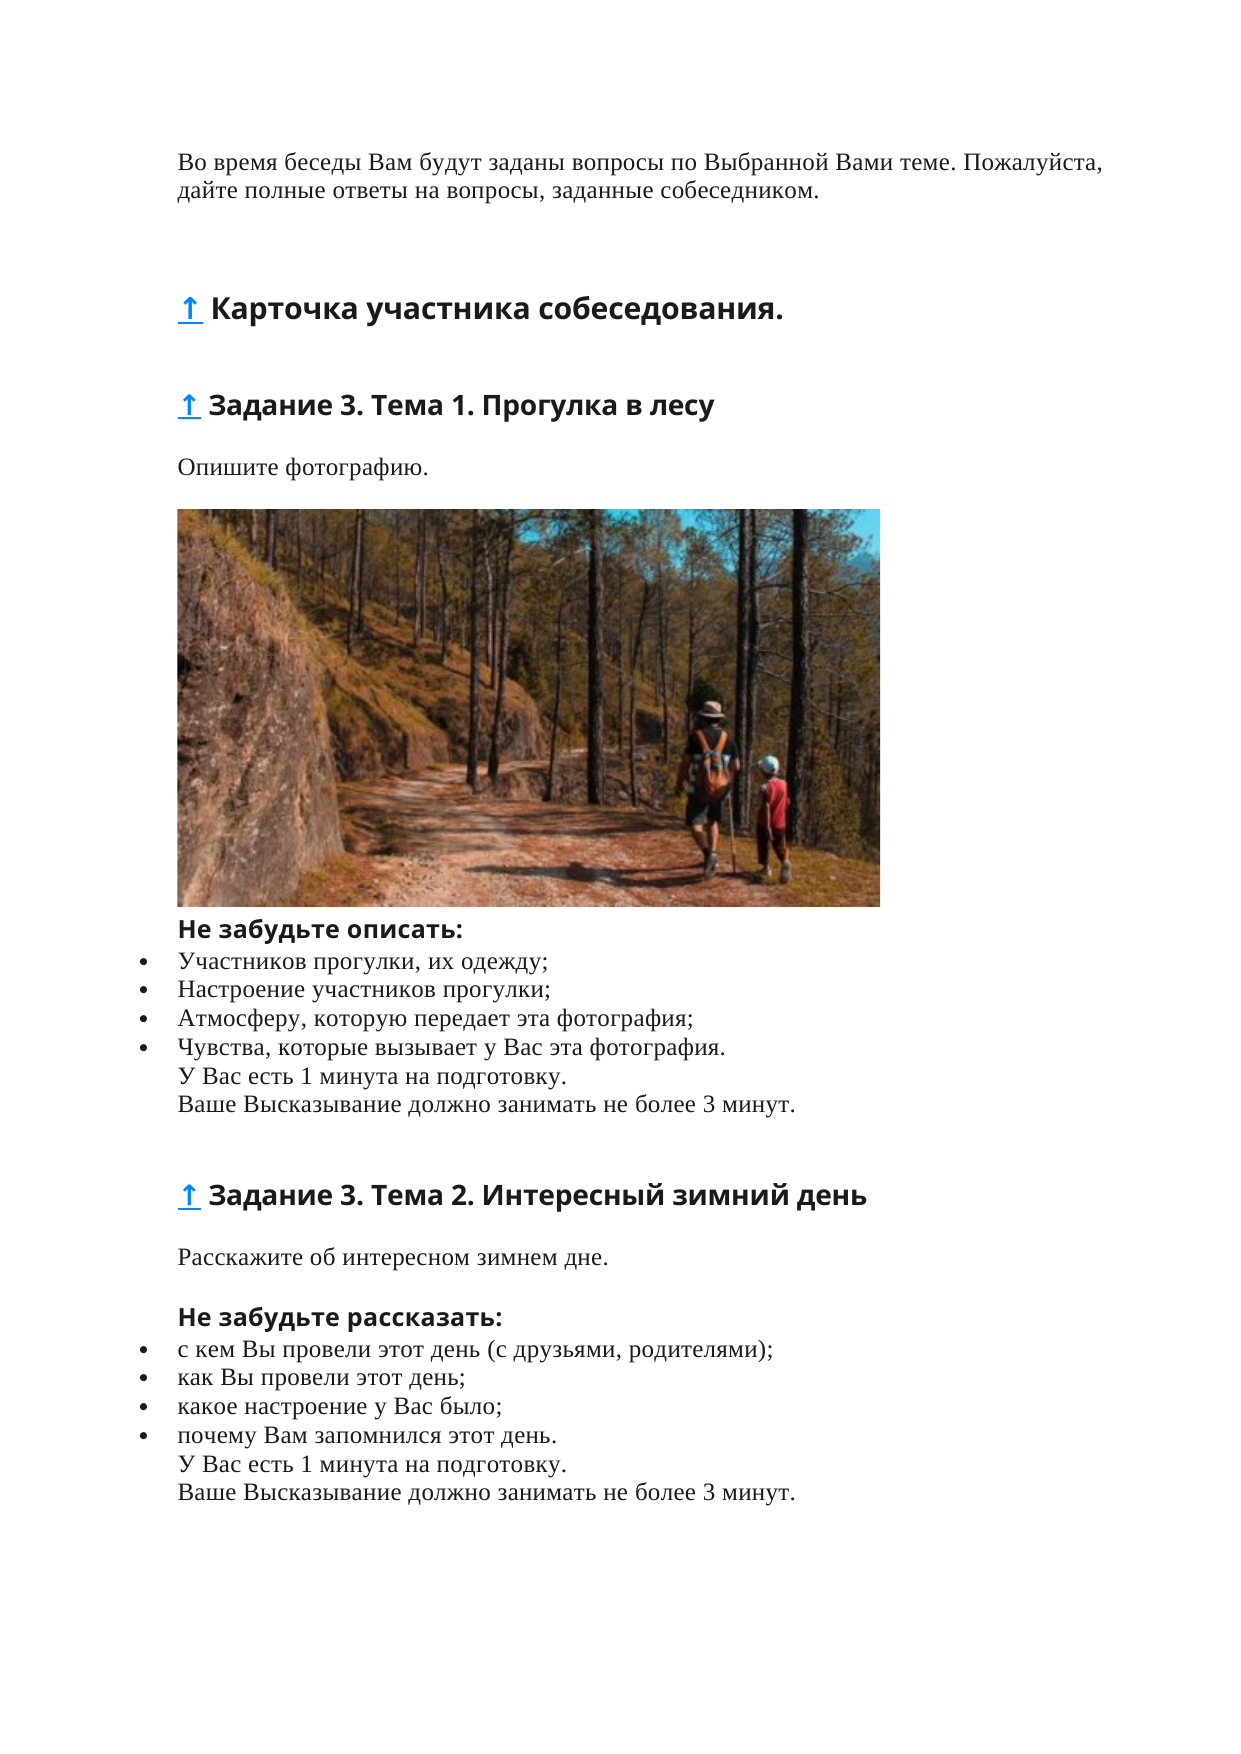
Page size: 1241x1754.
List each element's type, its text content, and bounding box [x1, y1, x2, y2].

list Настроение участников прогулки; [140, 974, 1152, 1003]
list почему Вам запомнился этот день. [140, 1420, 1152, 1449]
list как Вы провели этот день; [140, 1362, 1152, 1391]
list с кем Вы провели этот день (с друзьями, родителями); [140, 1334, 1152, 1362]
picture [177, 509, 881, 907]
list какое настроение у Вас было; [140, 1391, 1152, 1420]
text У Вас есть 1 минута на подготовку. Ваше Высказывание должно занимать не более 3 минут. [177, 1449, 1152, 1563]
text Во время беседы Вам будут заданы вопросы по Выбранной Вами теме. Пожалуйста, дайте полные ответы на вопросы, заданные собеседником. [177, 118, 1152, 204]
text Расскажите об интересном зимнем дне. Не забудьте рассказать: [177, 1213, 1152, 1334]
text У Вас есть 1 минута на подготовку. Ваше Высказывание должно занимать не более 3 минут. [177, 1061, 1152, 1175]
text ↑ Карточка участника собеседования. [177, 287, 1152, 328]
list Чувства, которые вызывает у Вас эта фотография. [140, 1032, 1152, 1061]
list Атмосферу, которую передает эта фотография; [140, 1003, 1152, 1032]
list Участников прогулки, их одежду; [140, 946, 1152, 974]
text ↑ Задание 3. Тема 2. Интересный зимний день [177, 1175, 1152, 1213]
text ↑ Задание 3. Тема 1. Прогулка в лесу [177, 385, 1152, 423]
